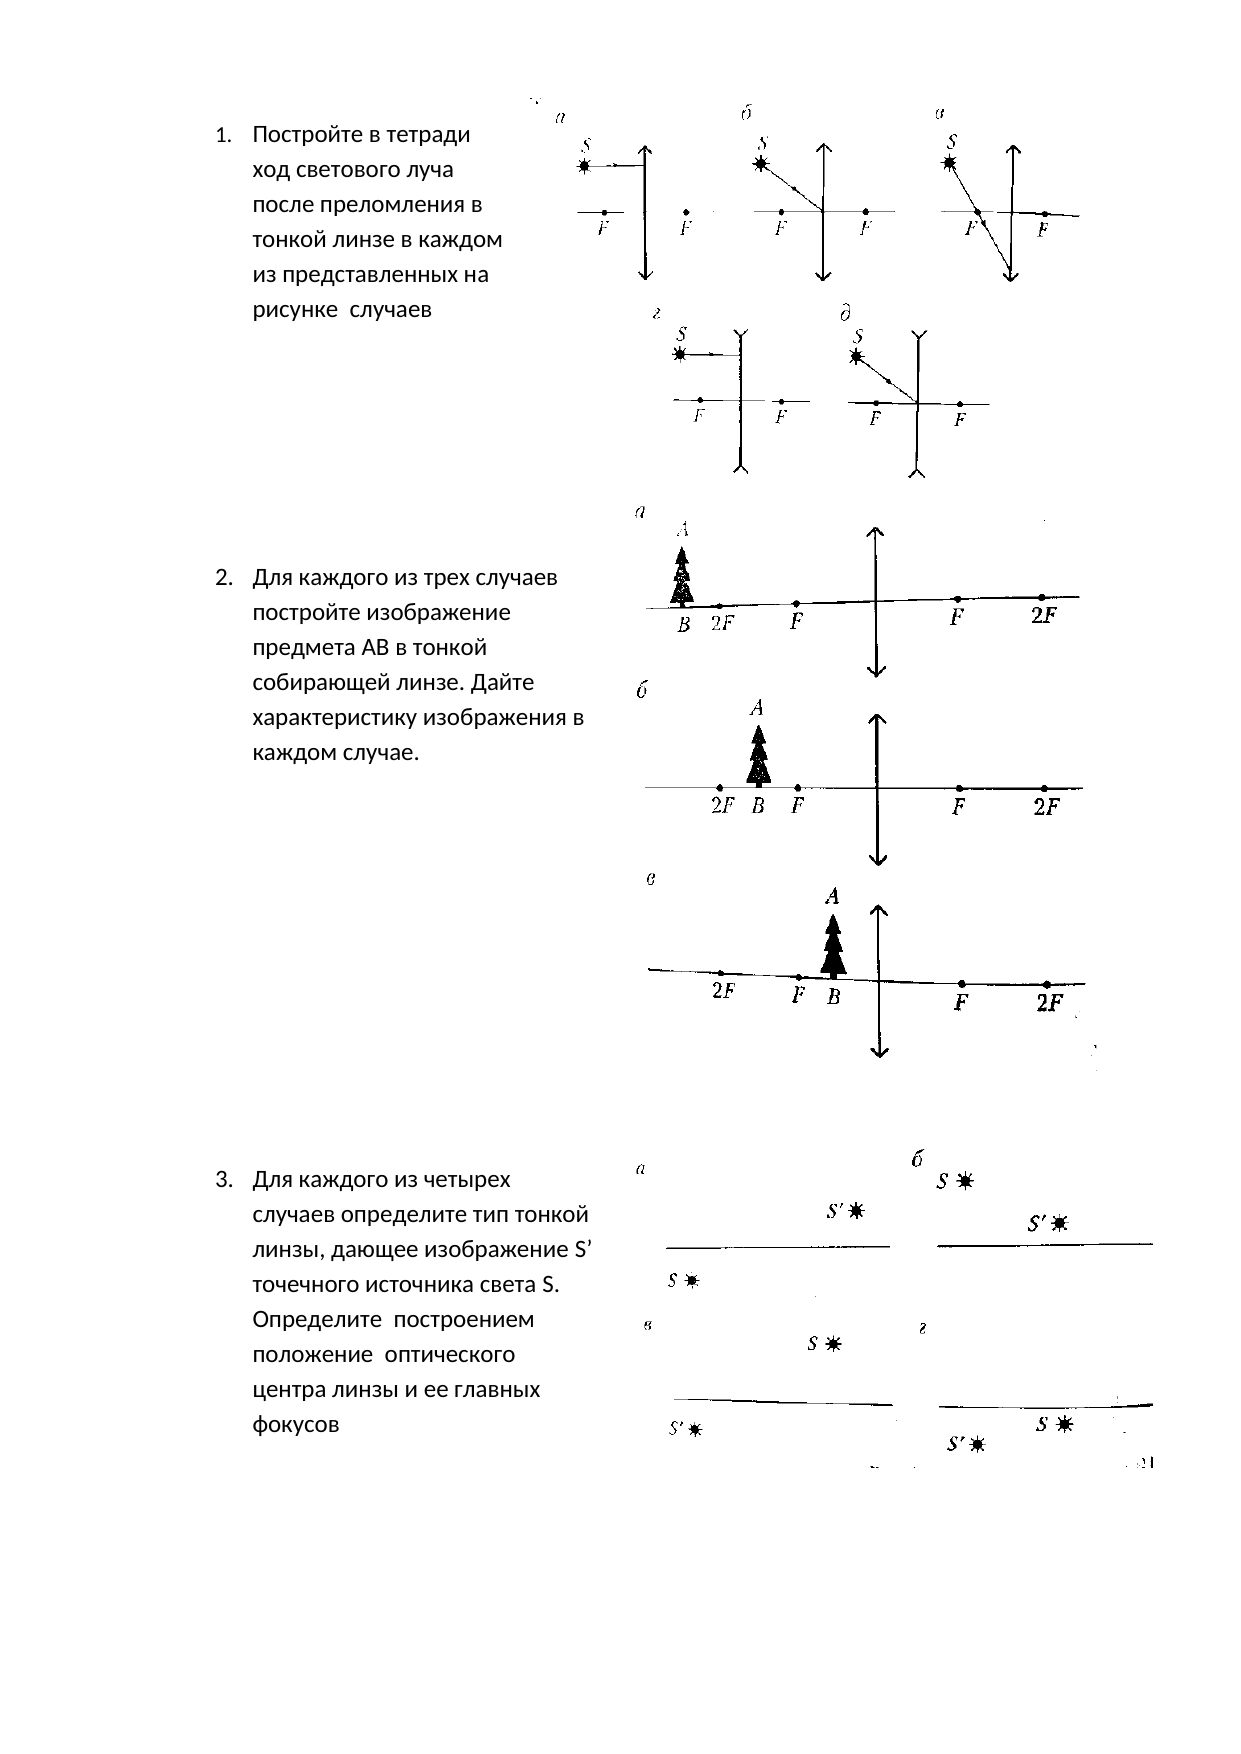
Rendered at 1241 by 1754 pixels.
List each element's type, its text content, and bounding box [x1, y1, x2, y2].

list Постройте в тетради ход светового луча после преломления в тонкой линзе в каждом из представленных на рисунке случаев [215, 118, 1152, 324]
list Для каждого из трех случаев постройте изображение предмета АВ в тонкой собирающей линзе. Дайте характеристику изображения в каждом случае. [215, 561, 1152, 767]
list Для каждого из четырех случаев определите тип тонкой линзы, дающее изображение S’ точечного источника света S. Определите построением положение оптического центра линзы и ее главных фокусов [215, 1163, 1152, 1438]
